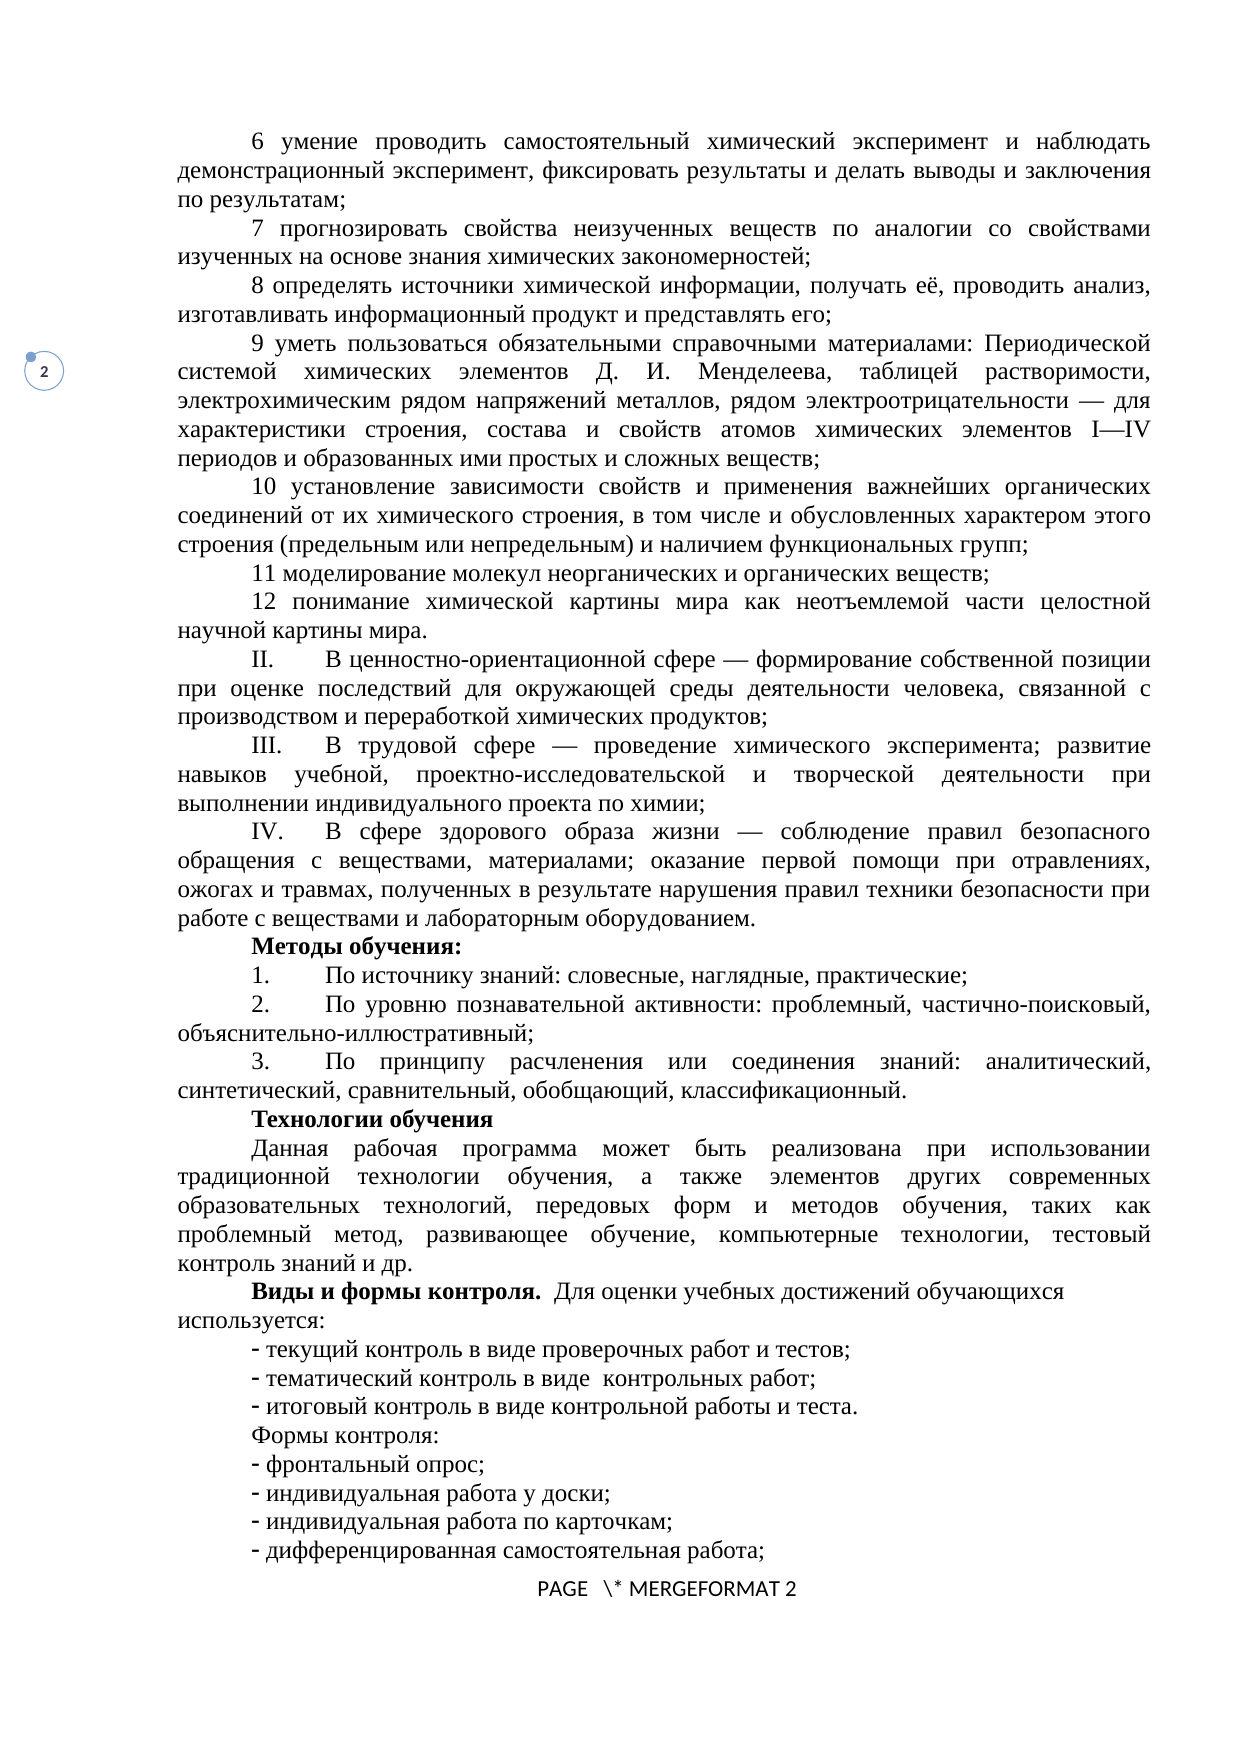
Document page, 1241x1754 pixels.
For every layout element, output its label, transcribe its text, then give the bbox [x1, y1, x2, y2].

list В ценностно-ориентационной сфере — формирование собственной позиции при оценке последствий для окружающей среды деятельности человека, связанной с производством и переработкой химических продуктов; [177, 644, 1152, 730]
list В сфере здорового образа жизни — соблюдение правил безопасного обращения с веществами, материалами; оказание первой помощи при отравлениях, ожогах и травмах, полученных в результате нарушения правил техники безопасности при работе с веществами и лабораторным оборудованием. [177, 816, 1152, 931]
list В трудовой сфере — проведение химического эксперимента; развитие навыков учебной, проектно-исследовательской и творческой деятельности при выполнении индивидуального проекта по химии; [177, 730, 1152, 816]
text Технологии обучения [177, 1104, 1152, 1133]
text 8 определять источники химической информации, получать её, проводить анализ, изготавливать информационный продукт и представлять его; [177, 270, 1152, 328]
text 7 прогнозировать свойства неизученных веществ по аналогии со свойствами изученных на основе знания химических закономерностей; [177, 213, 1152, 270]
text 12 понимание химической картины мира как неотъемлемой части целостной научной картины мира. [177, 586, 1152, 644]
list дифференцированная самостоятельная работа; [177, 1535, 1152, 1564]
text Данная рабочая программа может быть реализована при использовании традиционной технологии обучения, а также элементов других современных образовательных технологий, передовых форм и методов обучения, таких как проблемный метод, развивающее обучение, компьютерные технологии, тестовый контроль знаний и др. [177, 1133, 1152, 1276]
text Методы обучения: [177, 931, 1152, 960]
text 10 установление зависимости свойств и применения важнейших органических соединений от их химического строения, в том числе и обусловленных характером этого строения (предельным или непредельным) и наличием функциональных групп; [177, 471, 1152, 558]
list итоговый контроль в виде контрольной работы и теста. [177, 1391, 1152, 1420]
text Формы контроля: [177, 1420, 1152, 1449]
list тематический контроль в виде контрольных работ; [177, 1363, 1152, 1391]
list текущий контроль в виде проверочных работ и тестов; [177, 1334, 1152, 1363]
list По источнику знаний: словесные, наглядные, практические; [177, 960, 1152, 989]
text 11 моделирование молекул неорганических и органических веществ; [177, 558, 1152, 586]
list фронтальный опрос; [177, 1449, 1152, 1478]
list индивидуальная работа у доски; [177, 1478, 1152, 1506]
list индивидуальная работа по карточкам; [177, 1506, 1152, 1535]
text 6 умение проводить самостоятельный химический эксперимент и наблюдать демонстрационный эксперимент, фиксировать результаты и делать выводы и заключения по результатам; [177, 126, 1152, 213]
text 9 уметь пользоваться обязательными справочными материалами: Периодической системой химических элементов Д. И. Менделеева, таблицей растворимости, электрохимическим рядом напряжений металлов, рядом электроотрицательности — для характеристики строения, состава и свойств атомов химических элементов I—IV периодов и образованных ими простых и сложных веществ; [177, 328, 1152, 471]
list По уровню познавательной активности: проблемный, частично-поисковый, объяснительно-иллюстративный; [177, 989, 1152, 1046]
text Виды и формы контроля. Для оценки учебных достижений обучающихся используется: [177, 1276, 1152, 1334]
list По принципу расчленения или соединения знаний: аналитический, синтетический, сравнительный, обобщающий, классификационный. [177, 1046, 1152, 1104]
